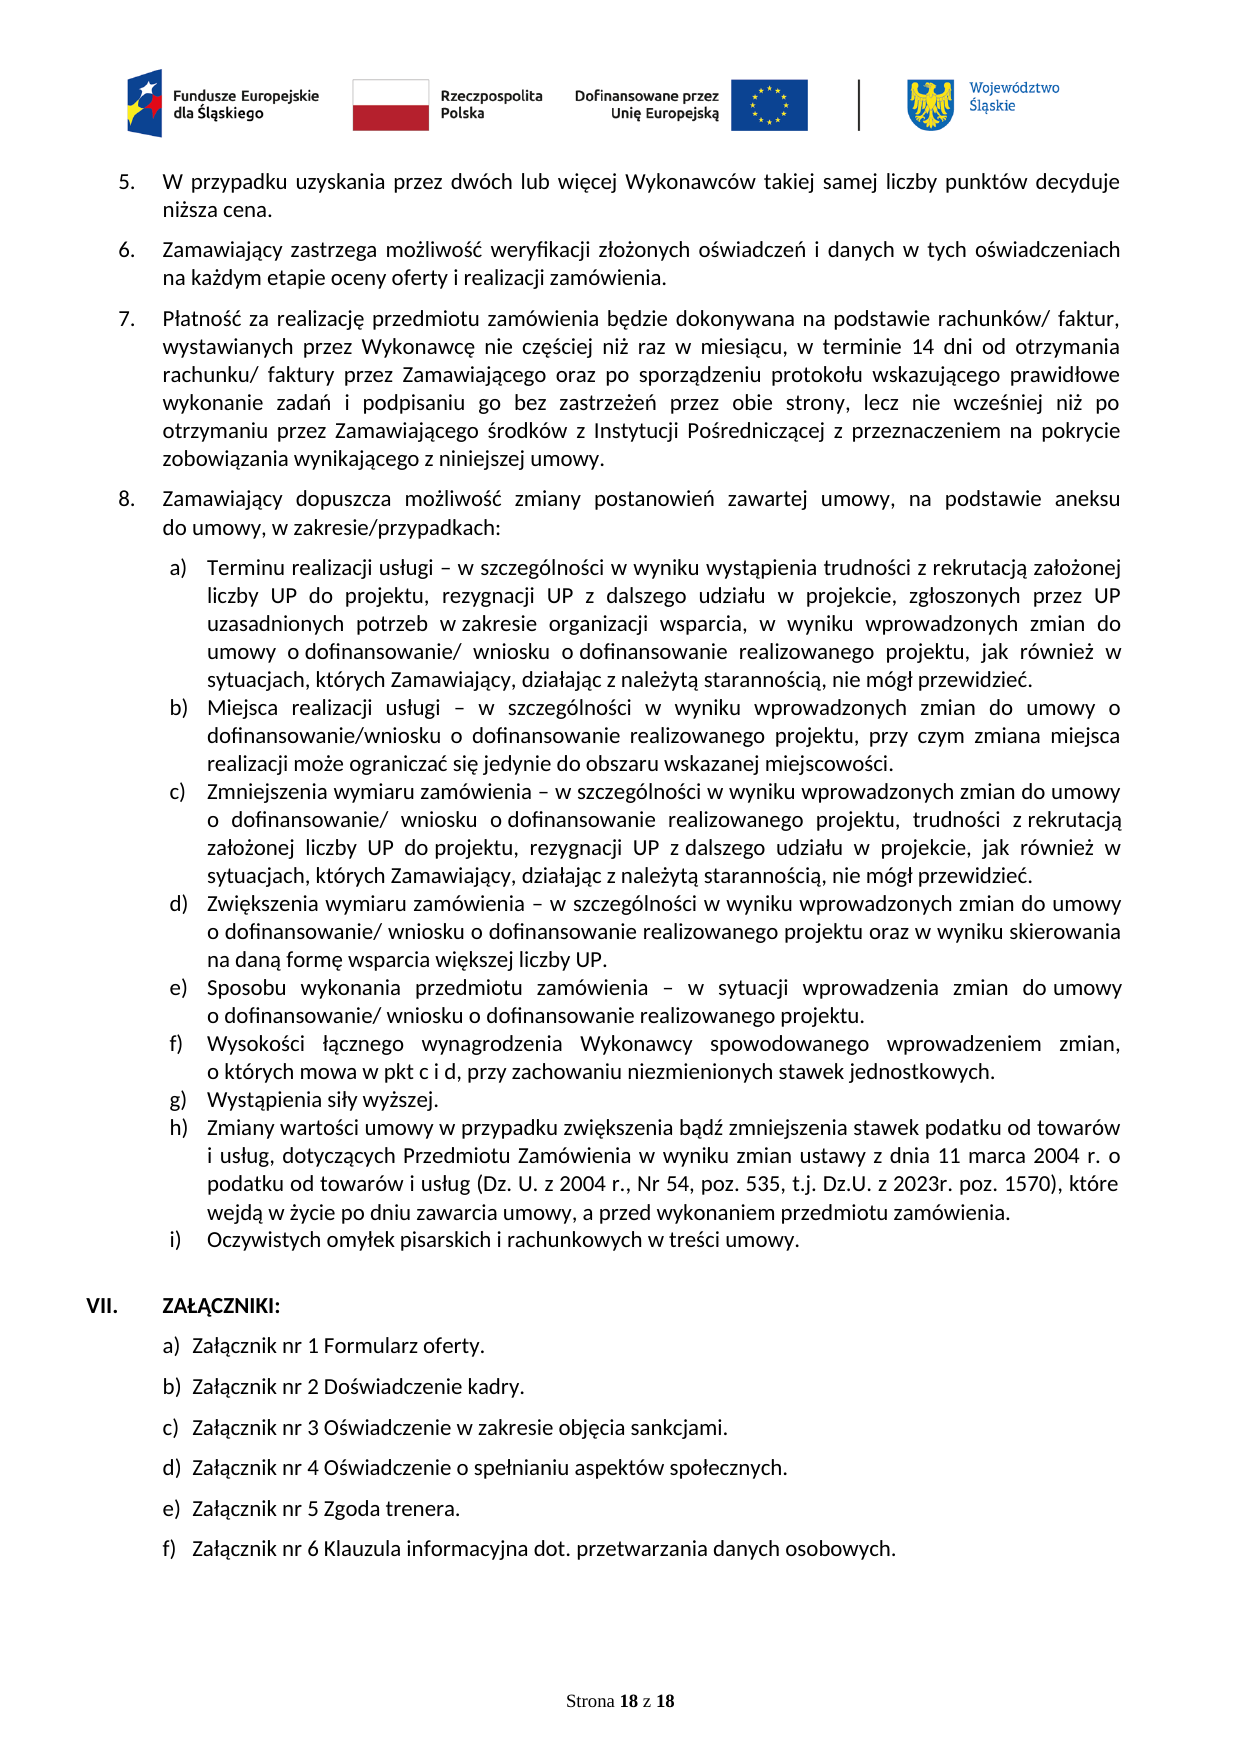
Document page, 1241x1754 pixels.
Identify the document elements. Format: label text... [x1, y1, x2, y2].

list Zamawiający zastrzega możliwość weryfikacji złożonych oświadczeń i danych w tych oświadczeniach na każdym etapie oceny oferty i realizacji zamówienia. [118, 235, 1122, 291]
list Zwiększenia wymiaru zamówienia – w szczególności w wyniku wprowadzonych zmian do umowy o dofinansowanie/ wniosku o dofinansowanie realizowanego projektu oraz w wyniku skierowania na daną formę wsparcia większej liczby UP. [169, 889, 1122, 973]
list W przypadku uzyskania przez dwóch lub więcej Wykonawców takiej samej liczby punktów decyduje niższa cena. [118, 167, 1122, 223]
list Załącznik nr 2 Doświadczenie kadry. [162, 1372, 1122, 1400]
list Załącznik nr 4 Oświadczenie o spełnianiu aspektów społecznych. [162, 1453, 1122, 1481]
list Załączniki: [118, 1291, 1122, 1319]
list Zmniejszenia wymiaru zamówienia – w szczególności w wyniku wprowadzonych zmian do umowy o dofinansowanie/ wniosku o dofinansowanie realizowanego projektu, trudności z rekrutacją założonej liczby UP do projektu, rezygnacji UP z dalszego udziału w projekcie, jak również w sytuacjach, których Zamawiający, działając z należytą starannością, nie mógł przewidzieć. [169, 777, 1122, 889]
list Zmiany wartości umowy w przypadku zwiększenia bądź zmniejszenia stawek podatku od towarów i usług, dotyczących Przedmiotu Zamówienia w wyniku zmian ustawy z dnia 11 marca 2004 r. o podatku od towarów i usług (Dz. U. z 2004 r., Nr 54, poz. 535, t.j. Dz.U. z 2023r. poz. 1570), które wejdą w życie po dniu zawarcia umowy, a przed wykonaniem przedmiotu zamówienia. [169, 1113, 1122, 1226]
list Sposobu wykonania przedmiotu zamówienia – w sytuacji wprowadzenia zmian do umowy o dofinansowanie/ wniosku o dofinansowanie realizowanego projektu. [169, 973, 1122, 1029]
list Załącznik nr 5 Zgoda trenera. [162, 1494, 1122, 1522]
picture [118, 41, 1064, 161]
list Załącznik nr 1 Formularz oferty. [162, 1332, 1122, 1360]
list Oczywistych omyłek pisarskich i rachunkowych w treści umowy. [169, 1226, 1122, 1254]
list Załącznik nr 3 Oświadczenie w zakresie objęcia sankcjami. [162, 1413, 1122, 1441]
list Wysokości łącznego wynagrodzenia Wykonawcy spowodowanego wprowadzeniem zmian, o których mowa w pkt c i d, przy zachowaniu niezmienionych stawek jednostkowych. [169, 1029, 1122, 1086]
list Miejsca realizacji usługi – w szczególności w wyniku wprowadzonych zmian do umowy o dofinansowanie/wniosku o dofinansowanie realizowanego projektu, przy czym zmiana miejsca realizacji może ograniczać się jedynie do obszaru wskazanej miejscowości. [169, 693, 1122, 777]
list Terminu realizacji usługi – w szczególności w wyniku wystąpienia trudności z rekrutacją założonej liczby UP do projektu, rezygnacji UP z dalszego udziału w projekcie, zgłoszonych przez UP uzasadnionych potrzeb w zakresie organizacji wsparcia, w wyniku wprowadzonych zmian do umowy o dofinansowanie/ wniosku o dofinansowanie realizowanego projektu, jak również w sytuacjach, których Zamawiający, działając z należytą starannością, nie mógł przewidzieć. [169, 553, 1122, 693]
list Załącznik nr 6 Klauzula informacyjna dot. przetwarzania danych osobowych. [162, 1534, 1122, 1562]
list Wystąpienia siły wyższej. [169, 1086, 1122, 1113]
list Zamawiający dopuszcza możliwość zmiany postanowień zawartej umowy, na podstawie aneksu do umowy, w zakresie/przypadkach: [118, 484, 1122, 541]
list Płatność za realizację przedmiotu zamówienia będzie dokonywana na podstawie rachunków/ faktur, wystawianych przez Wykonawcę nie częściej niż raz w miesiącu, w terminie 14 dni od otrzymania rachunku/ faktury przez Zamawiającego oraz po sporządzeniu protokołu wskazującego prawidłowe wykonanie zadań i podpisaniu go bez zastrzeżeń przez obie strony, lecz nie wcześniej niż po otrzymaniu przez Zamawiającego środków z Instytucji Pośredniczącej z przeznaczeniem na pokrycie zobowiązania wynikającego z niniejszej umowy. [118, 304, 1122, 472]
